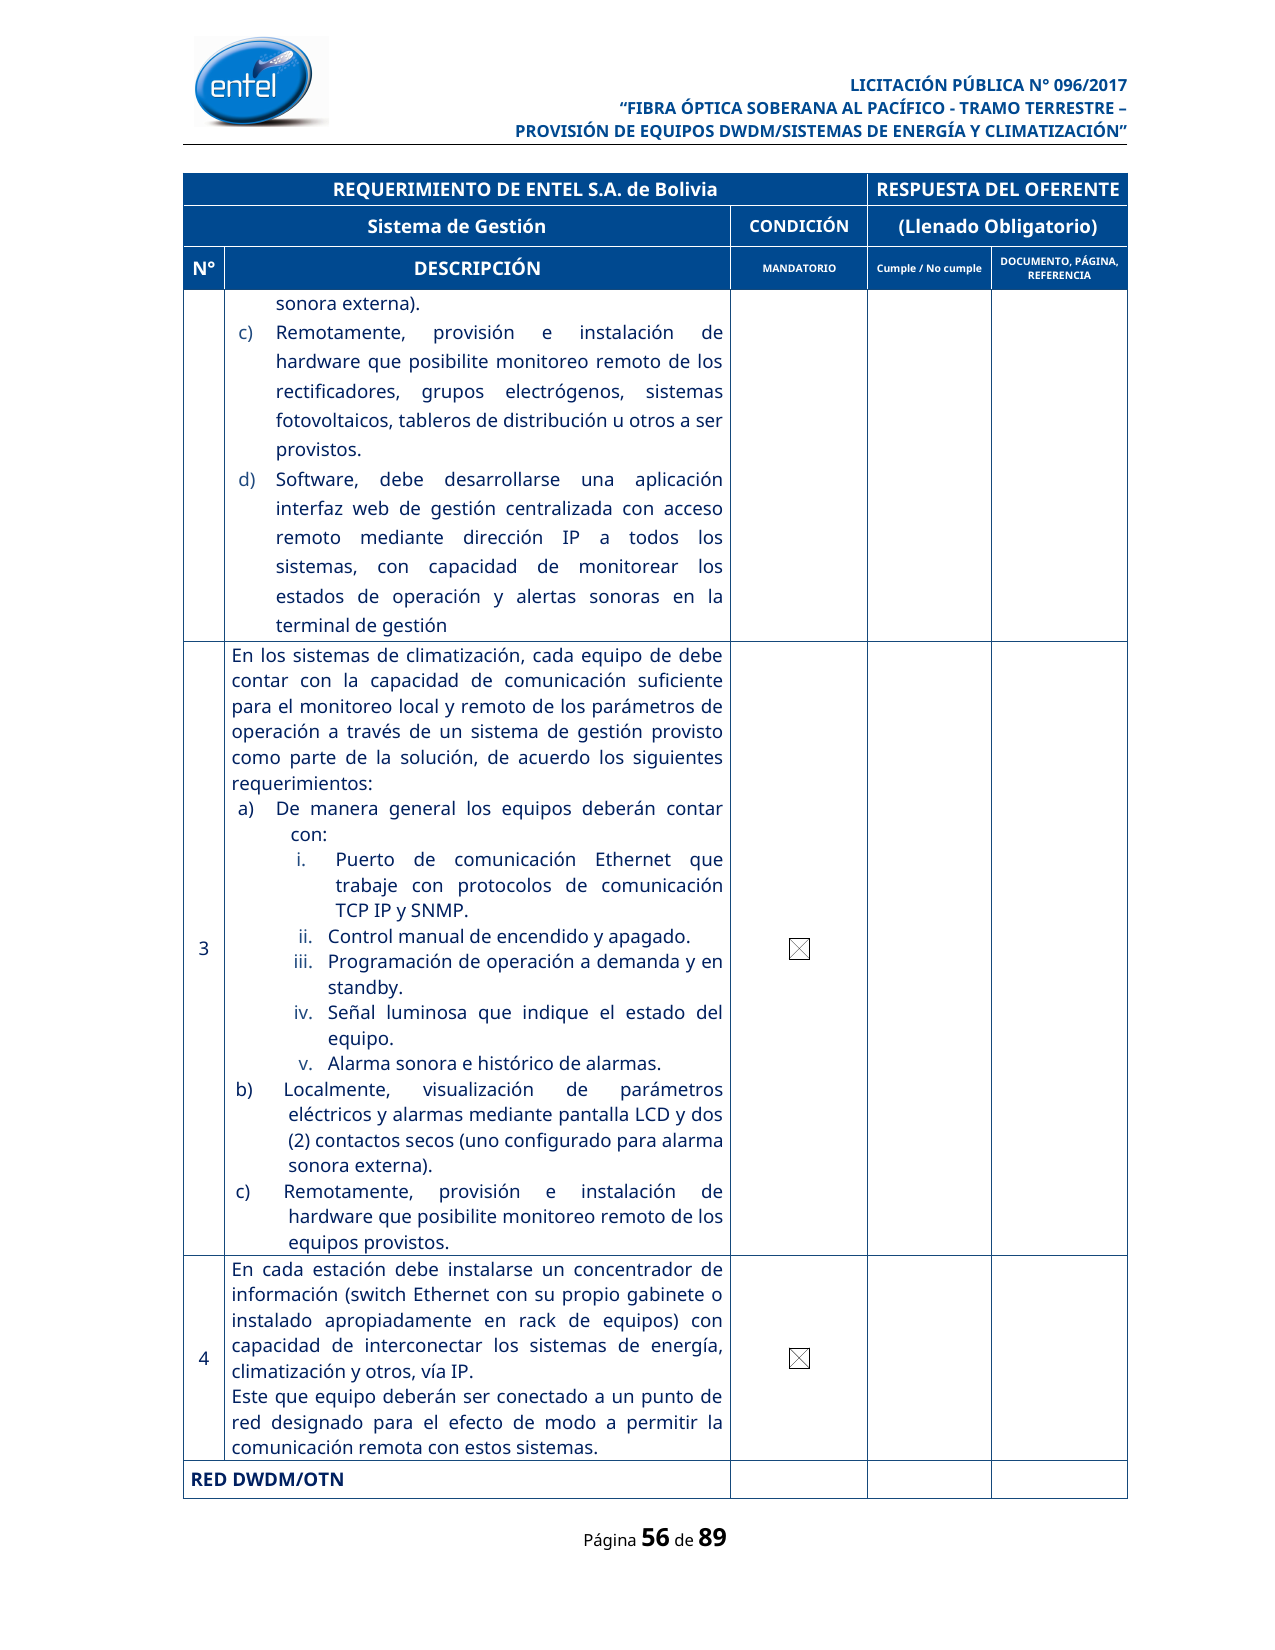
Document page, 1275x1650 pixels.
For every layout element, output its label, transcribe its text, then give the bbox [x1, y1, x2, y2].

table_cell En cada estación debe instalarse un concentrador de información (switch Ethernet con su propio gabinete o instalado apropiadamente en rack de equipos) con capacidad de interconectar los sistemas de energía, climatización y otros, vía IP. Este que equipo deberán ser conectado a un punto de red designado para el efecto de modo a permitir la comunicación remota con estos sistemas. [225, 1256, 730, 1460]
table_cell DESCRIPCIÓN [225, 247, 730, 289]
table_cell [731, 642, 867, 1255]
table_cell Sistema de Gestión [184, 206, 730, 246]
table_cell MANDATORIO [731, 247, 867, 289]
table_cell [868, 290, 991, 641]
table_cell [868, 1256, 991, 1460]
table_cell [868, 1461, 991, 1497]
table_cell Cumple / No cumple [868, 247, 991, 289]
table_cell DOCUMENTO, PÁGINA, REFERENCIA [992, 247, 1127, 289]
table_header RESPUESTA DEL OFERENTE [868, 174, 1127, 205]
table_cell [992, 642, 1127, 1255]
table_cell RED DWDM/OTN [184, 1461, 730, 1497]
table_header REQUERIMIENTO DE ENTEL S.A. de Bolivia [184, 174, 867, 205]
table_cell 2 [184, 290, 224, 641]
table_cell [992, 1256, 1127, 1460]
table_cell (Llenado Obligatorio) [868, 206, 1127, 246]
table_cell CONDICIÓN [731, 206, 867, 246]
table_cell [992, 290, 1127, 641]
table_cell [731, 290, 867, 641]
picture [194, 36, 330, 127]
table_cell N° [184, 247, 224, 289]
table_cell [868, 642, 991, 1255]
table_cell 3 [184, 642, 224, 1255]
table_cell [731, 1256, 867, 1460]
table_cell [731, 1461, 867, 1497]
table_cell En los sistemas de climatización, cada equipo de debe contar con la capacidad de comunicación suficiente para el monitoreo local y remoto de los parámetros de operación a través de un sistema de gestión provisto como parte de la solución, de acuerdo los siguientes requerimientos: De manera general los equipos deberán contar con: Puerto de comunicación Ethernet que trabaje con protocolos de comunicación TCP IP y SNMP. Control manual de encendido y apagado. Programación de operación a demanda y en standby. Señal luminosa que indique el estado del equipo. Alarma sonora e histórico de alarmas. Localmente, visualización de parámetros eléctricos y alarmas mediante pantalla LCD y dos (2) contactos secos (uno configurado para alarma sonora externa). Remotamente, provisión e instalación de hardware que posibilite monitoreo remoto de los equipos provistos. [225, 642, 730, 1255]
table_cell 4 [184, 1256, 224, 1460]
table_cell [992, 1461, 1127, 1497]
